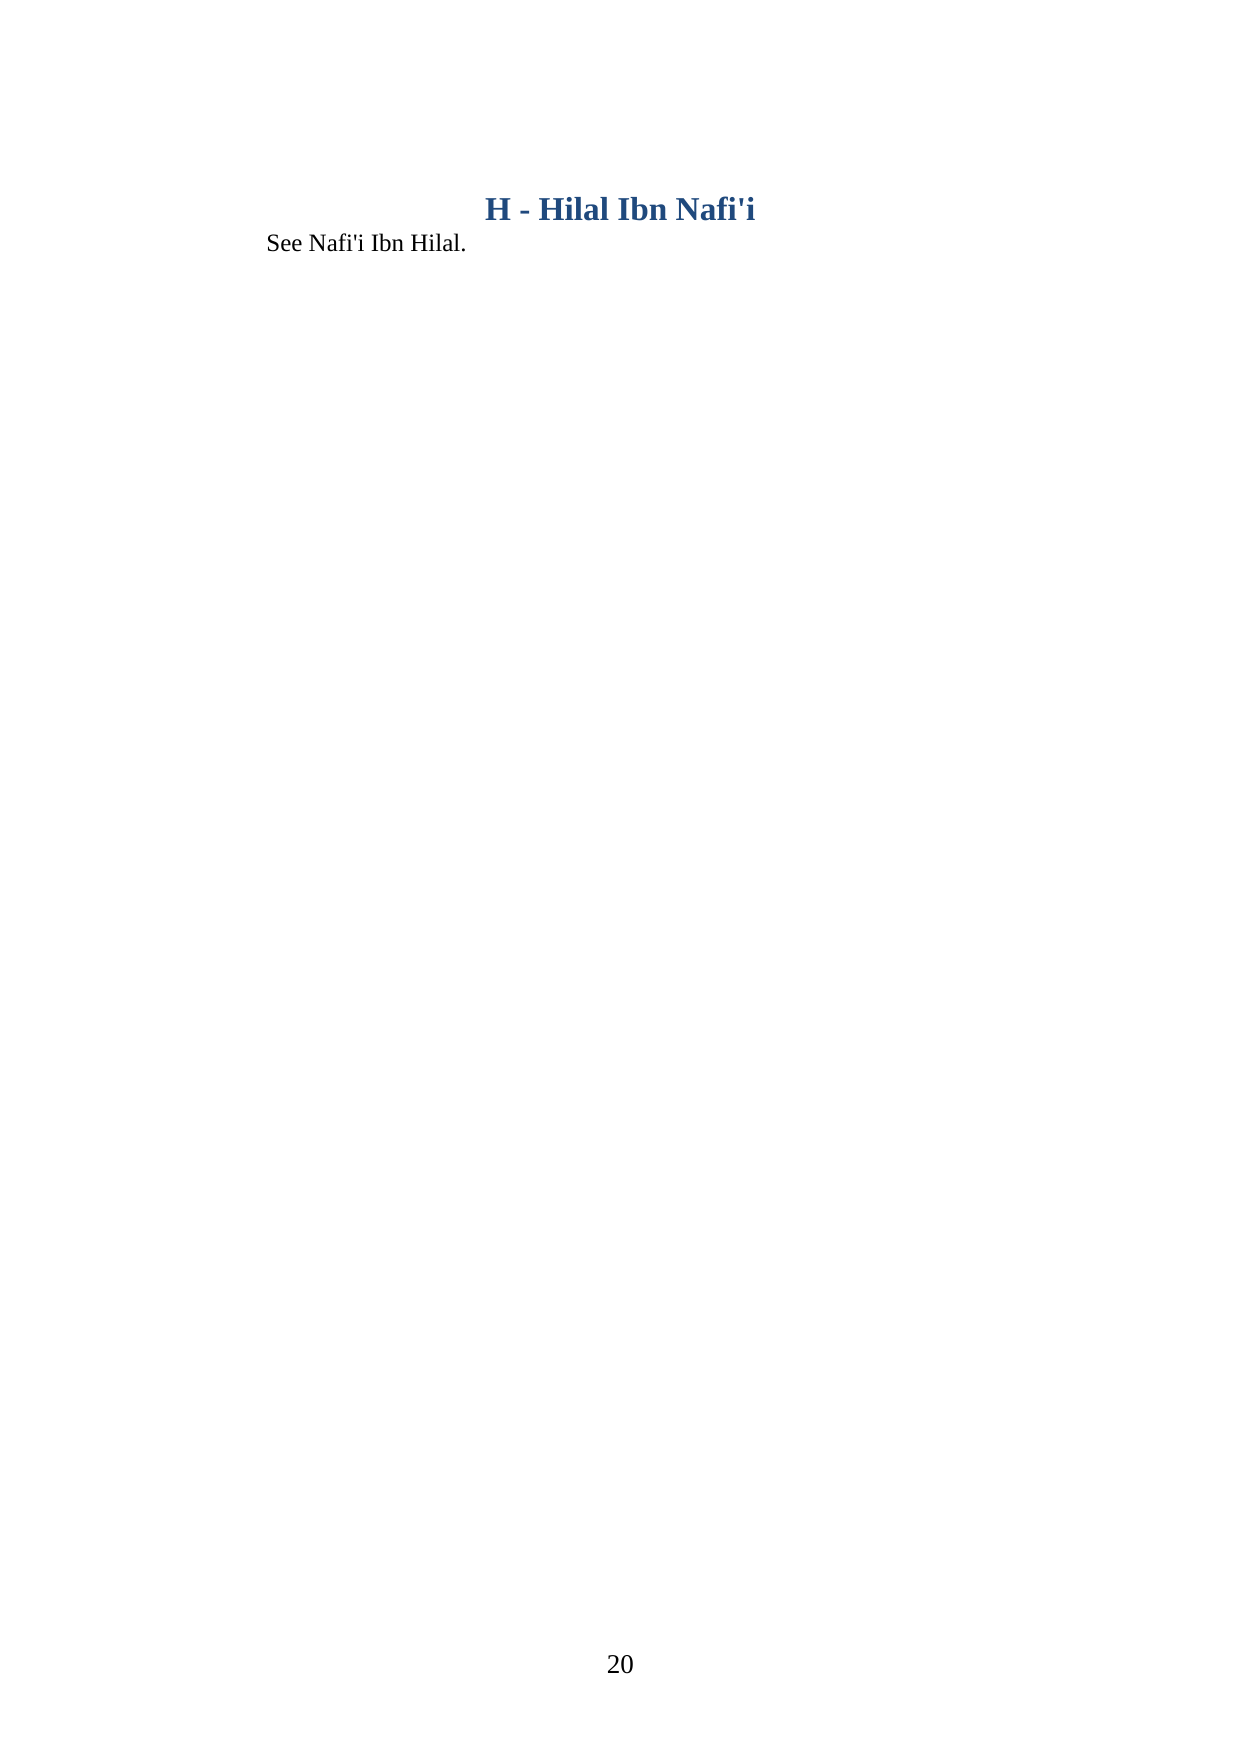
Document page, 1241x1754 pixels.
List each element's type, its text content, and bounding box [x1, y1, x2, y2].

text See Nafi'i Ibn Hilal. [236, 228, 1004, 257]
subtitle H - Hilal Ibn Nafi'i [236, 190, 1004, 228]
